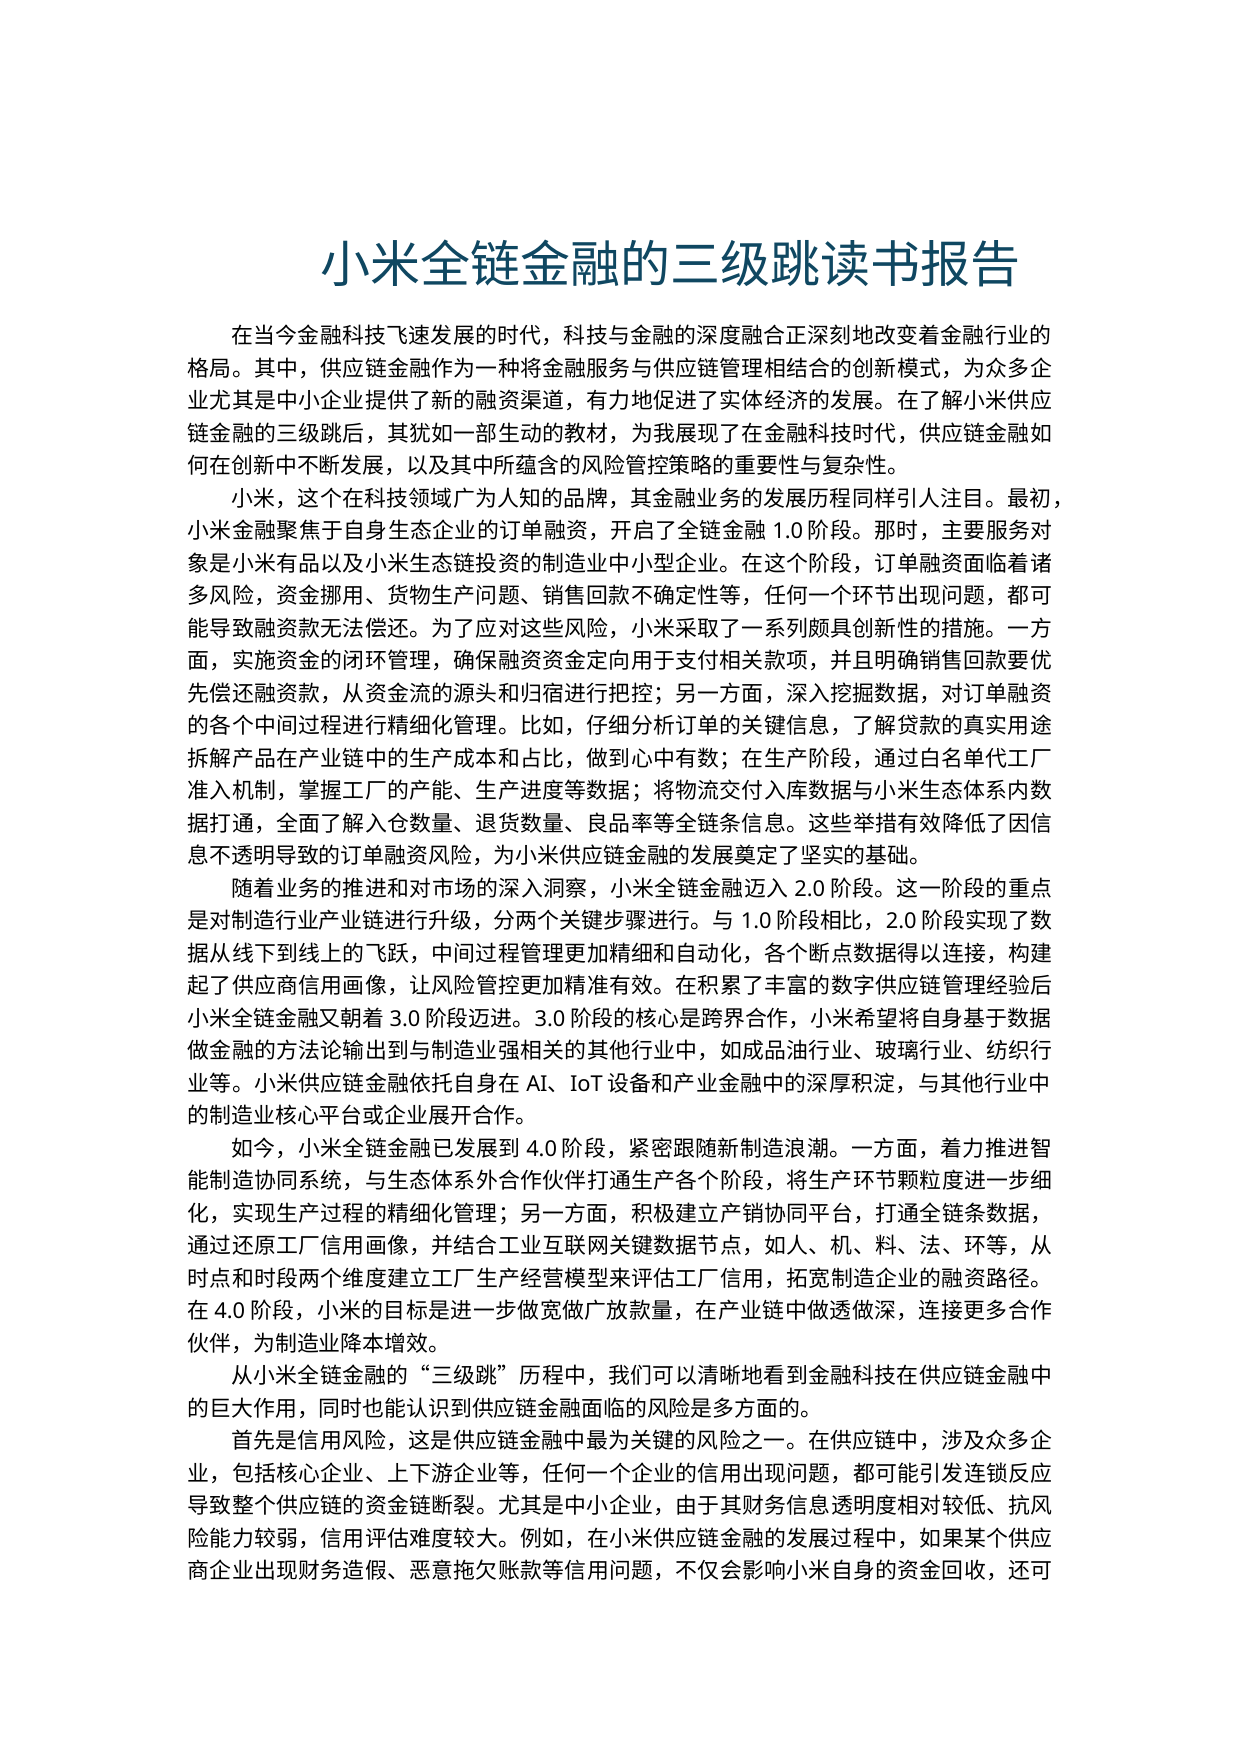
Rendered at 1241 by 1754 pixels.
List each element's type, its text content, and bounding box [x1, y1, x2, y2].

text 从小米全链金融的“三级跳”历程中，我们可以清晰地看到金融科技在供应链金融中的巨大作用，同时也能认识到供应链金融面临的风险是多方面的。 [187, 1358, 1053, 1423]
subtitle 小米全链金融的三级跳读书报告 [187, 212, 1053, 309]
text 小米，这个在科技领域广为人知的品牌，其金融业务的发展历程同样引人注目。最初，小米金融聚焦于自身生态企业的订单融资，开启了全链金融1.0阶段。那时，主要服务对象是小米有品以及小米生态链投资的制造业中小型企业。在这个阶段，订单融资面临着诸多风险，资金挪用、货物生产问题、销售回款不确定性等，任何一个环节出现问题，都可能导致融资款无法偿还。为了应对这些风险，小米采取了一系列颇具创新性的措施。一方面，实施资金的闭环管理，确保融资资金定向用于支付相关款项，并且明确销售回款要优先偿还融资款，从资金流的源头和归宿进行把控；另一方面，深入挖掘数据，对订单融资的各个中间过程进行精细化管理。比如，仔细分析订单的关键信息，了解贷款的真实用途；拆解产品在产业链中的生产成本和占比，做到心中有数；在生产阶段，通过白名单代工厂准入机制，掌握工厂的产能、生产进度等数据；将物流交付入库数据与小米生态体系内数据打通，全面了解入仓数量、退货数量、良品率等全链条信息。这些举措有效降低了因信息不透明导致的订单融资风险，为小米供应链金融的发展奠定了坚实的基础。 [187, 480, 1053, 870]
text 在当今金融科技飞速发展的时代，科技与金融的深度融合正深刻地改变着金融行业的格局。其中，供应链金融作为一种将金融服务与供应链管理相结合的创新模式，为众多企业尤其是中小企业提供了新的融资渠道，有力地促进了实体经济的发展。在了解小米供应链金融的三级跳后，其犹如一部生动的教材，为我展现了在金融科技时代，供应链金融如何在创新中不断发展，以及其中所蕴含的风险管控策略的重要性与复杂性。 [187, 318, 1053, 480]
text 随着业务的推进和对市场的深入洞察，小米全链金融迈入2.0阶段。这一阶段的重点是对制造行业产业链进行升级，分两个关键步骤进行。与1.0阶段相比，2.0阶段实现了数据从线下到线上的飞跃，中间过程管理更加精细和自动化，各个断点数据得以连接，构建起了供应商信用画像，让风险管控更加精准有效。在积累了丰富的数字供应链管理经验后，小米全链金融又朝着3.0阶段迈进。3.0阶段的核心是跨界合作，小米希望将自身基于数据做金融的方法论输出到与制造业强相关的其他行业中，如成品油行业、玻璃行业、纺织行业等。小米供应链金融依托自身在AI、IoT设备和产业金融中的深厚积淀，与其他行业中的制造业核心平台或企业展开合作。 [187, 870, 1053, 1130]
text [187, 1423, 1053, 1585]
text 如今，小米全链金融已发展到4.0阶段，紧密跟随新制造浪潮。一方面，着力推进智能制造协同系统，与生态体系外合作伙伴打通生产各个阶段，将生产环节颗粒度进一步细化，实现生产过程的精细化管理；另一方面，积极建立产销协同平台，打通全链条数据，通过还原工厂信用画像，并结合工业互联网关键数据节点，如人、机、料、法、环等，从时点和时段两个维度建立工厂生产经营模型来评估工厂信用，拓宽制造企业的融资路径。在4.0阶段，小米的目标是进一步做宽做广放款量，在产业链中做透做深，连接更多合作伙伴，为制造业降本增效。 [187, 1130, 1053, 1358]
